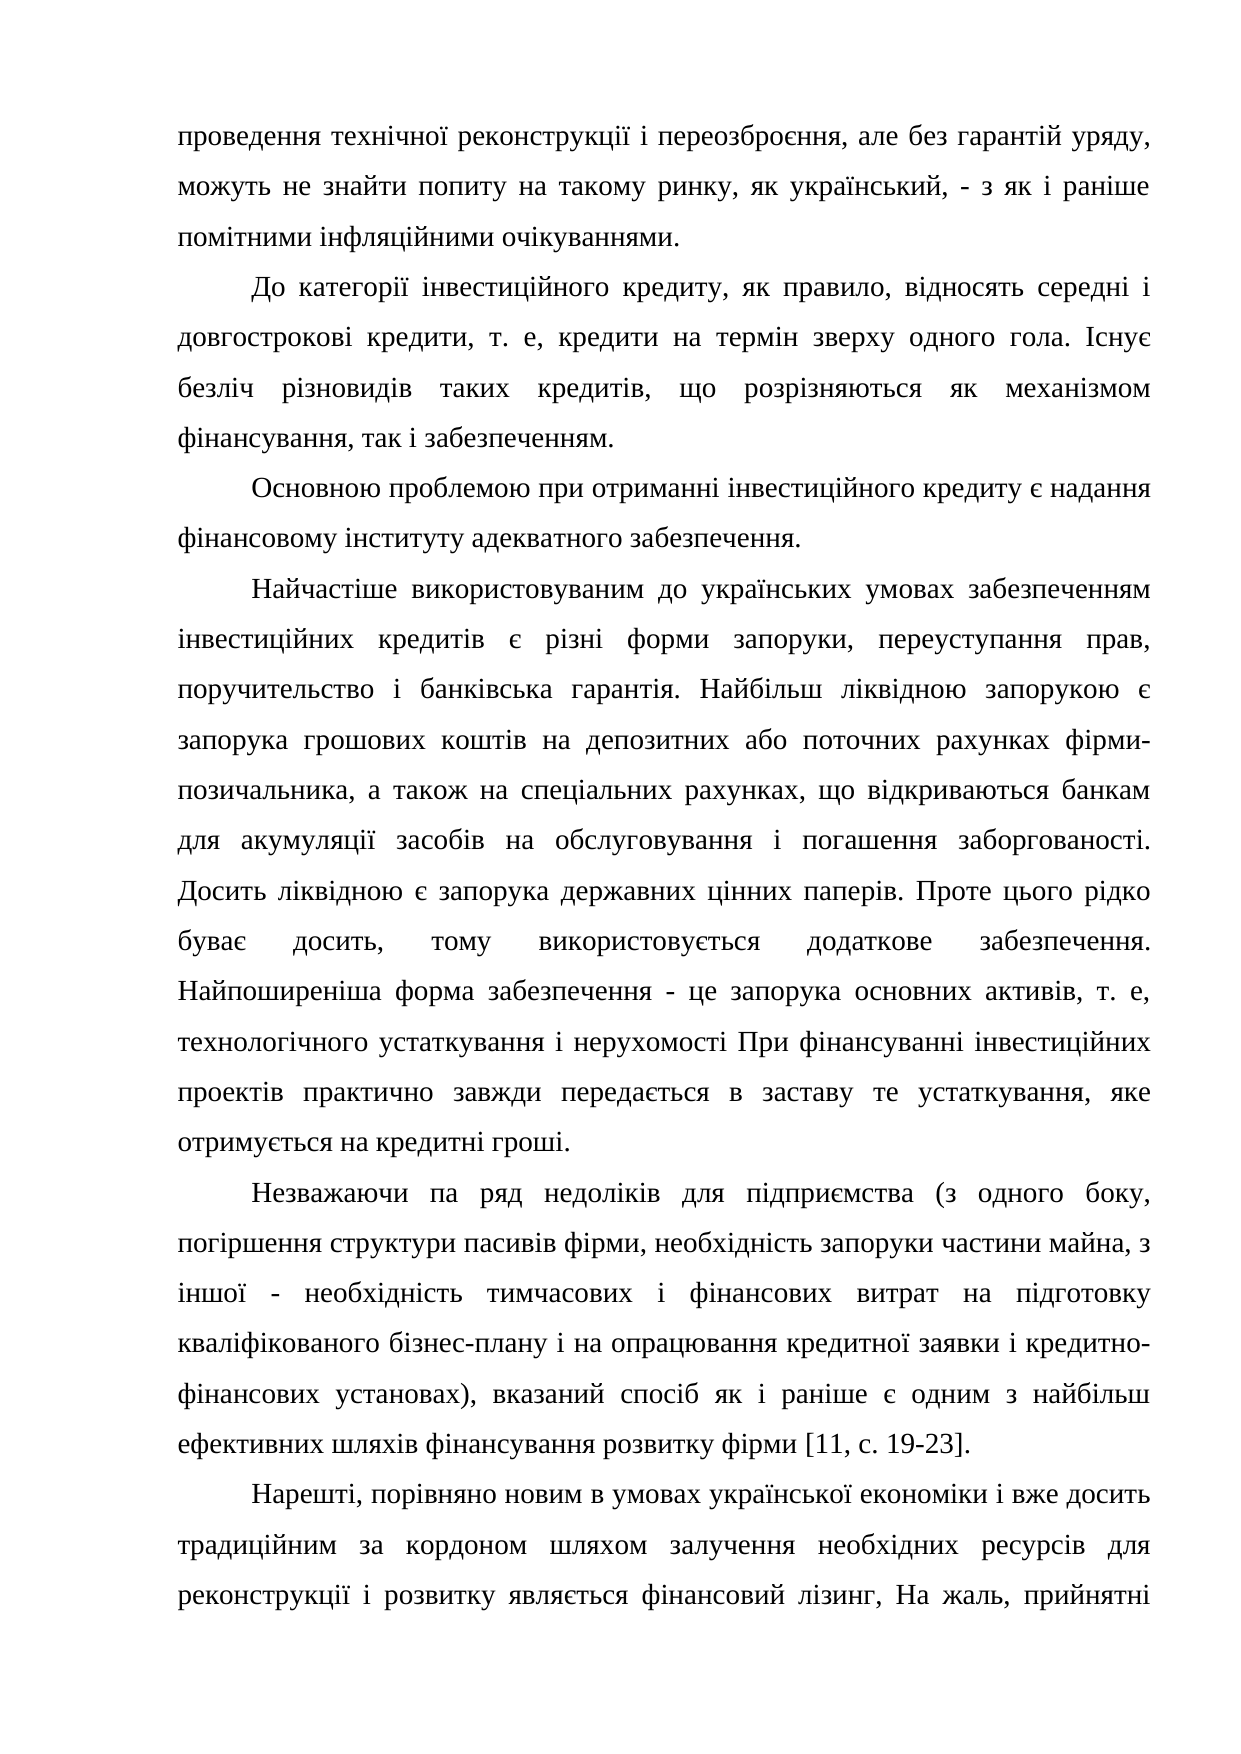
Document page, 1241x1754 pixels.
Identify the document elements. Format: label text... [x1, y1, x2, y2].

list Найчастіше використовуваним до українських умовах забезпеченням інвестиційних кредитів є різні форми запоруки, переуступання прав, поручительство і банківська гарантія. Найбільш ліквідною запорукою є запорука грошових коштів на депозитних або поточних рахунках фірми-позичальника, а також на спеціальних рахунках, що відкриваються банкам для акумуляції засобів на обслуговування і погашення заборгованості. Досить ліквідною є запорука державних цінних паперів. Проте цього рідко буває досить, тому використовується додаткове забезпечення. Найпоширеніша форма забезпечення - це запорука основних активів, т. е, технологічного устаткування і нерухомості При фінансуванні інвестиційних проектів практично завжди передається в заставу те устаткування, яке отримується на кредитні гроші. [177, 571, 1152, 1158]
list До категорії інвестиційного кредиту, як правило, відносять середні і довгострокові кредити, т. е, кредити на термін зверху одного гола. Існує безліч різновидів таких кредитів, що розрізняються як механізмом фінансування, так і забезпеченням. [177, 269, 1152, 453]
list Основною проблемою при отриманні інвестиційного кредиту є надання фінансовому інституту адекватного забезпечення. [177, 470, 1152, 554]
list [177, 118, 1152, 252]
text Незважаючи па ряд недоліків для підприємства (з одного боку, погіршення структури пасивів фірми, необхідність запоруки частини майна, з іншої - необхідність тимчасових і фінансових витрат на підготовку кваліфікованого бізнес-плану і на опрацювання кредитної заявки і кредитно-фінансових установах), вказаний спосіб як і раніше є одним з найбільш ефективних шляхів фінансування розвитку фірми [11, с. 19-23]. [177, 1175, 1152, 1460]
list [177, 1477, 1152, 1611]
